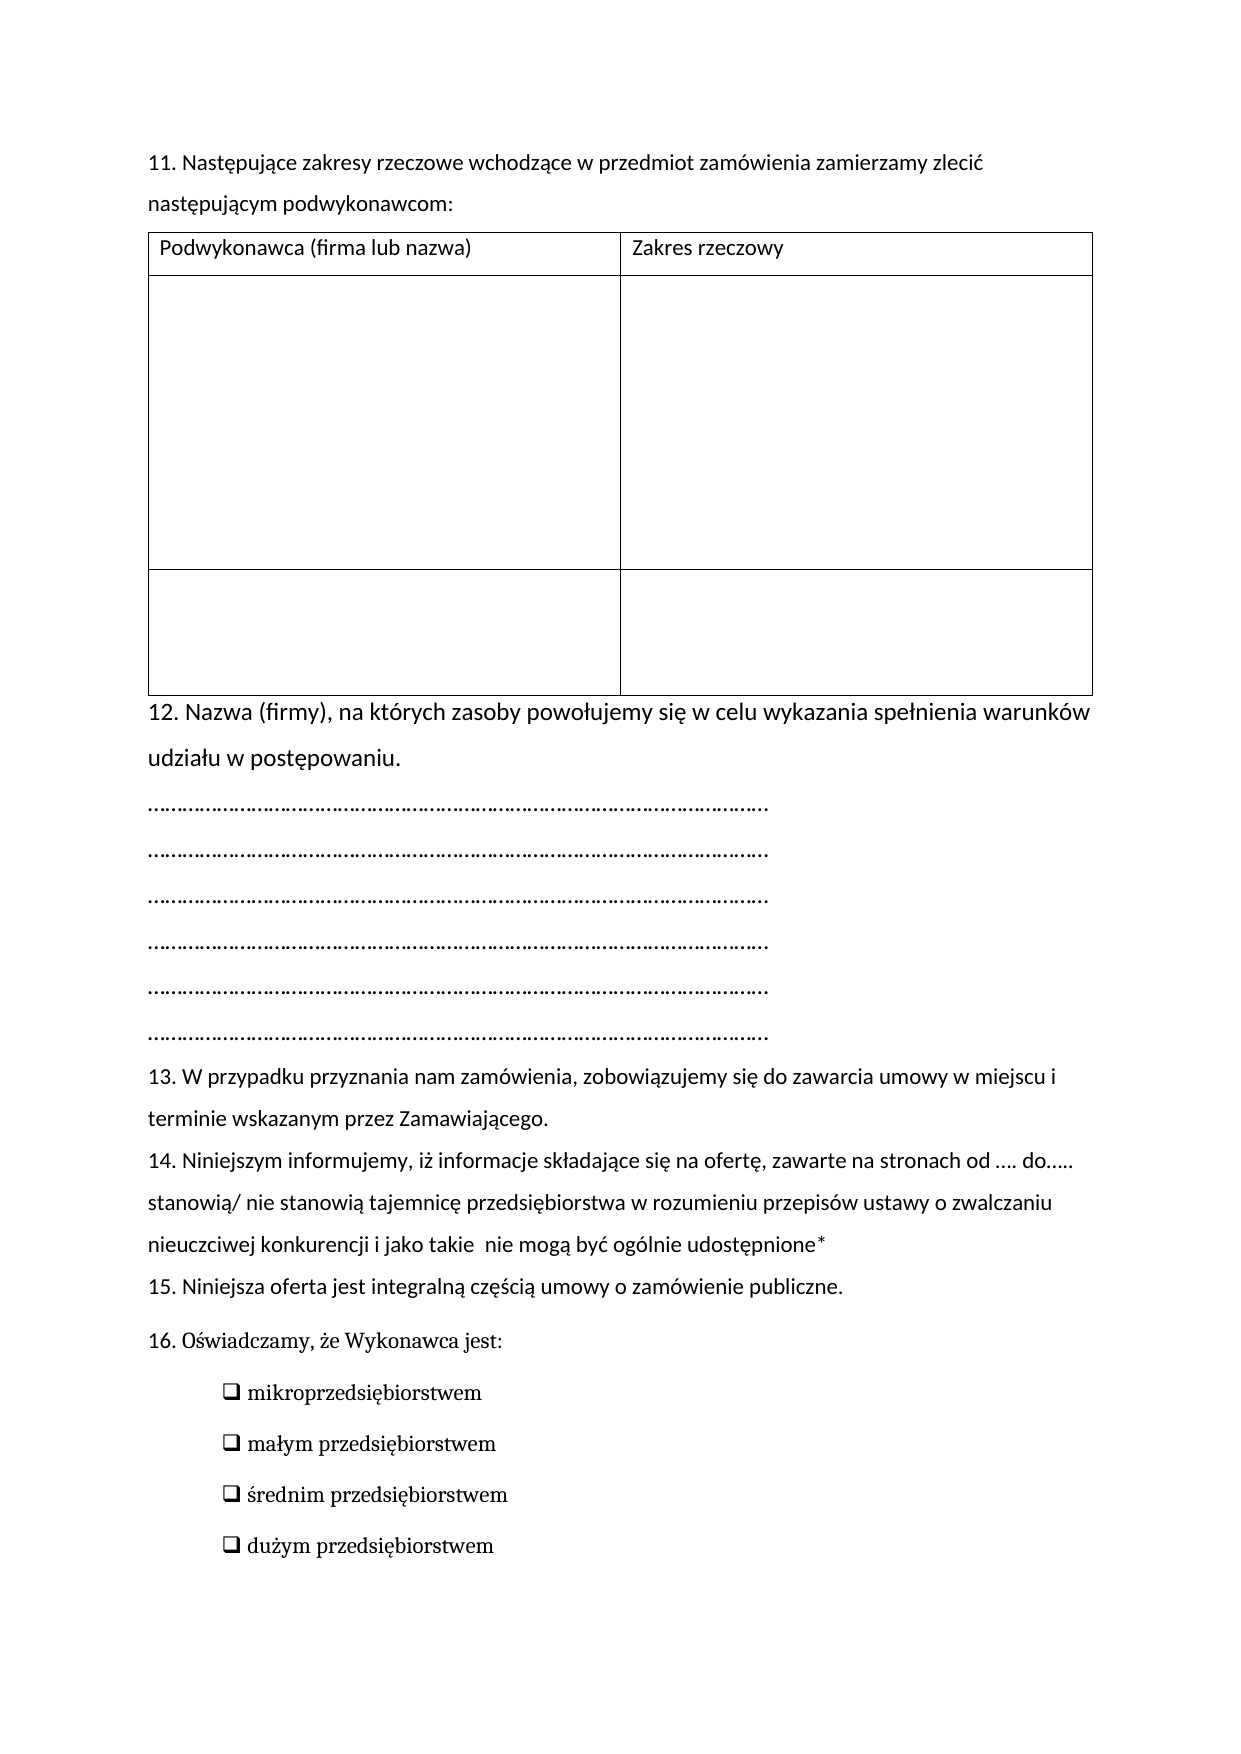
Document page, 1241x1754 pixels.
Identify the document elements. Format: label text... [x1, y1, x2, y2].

text 14. Niniejszym informujemy, iż informacje składające się na ofertę, zawarte na stronach od …. do….. [148, 1146, 1093, 1174]
table_cell [149, 570, 620, 695]
text ……………………………………………………………………………………………… [148, 1016, 1093, 1047]
table_cell [149, 276, 620, 569]
table_cell [621, 276, 1092, 569]
text ……………………………………………………………………………………………… [148, 971, 1093, 1001]
text ……………………………………………………………………………………………… [148, 925, 1093, 955]
text mikroprzedsiębiorstwem [221, 1379, 1093, 1406]
table_header Zakres rzeczowy [621, 233, 1092, 275]
text ……………………………………………………………………………………………… [148, 833, 1093, 864]
table_header Podwykonawca (firma lub nazwa) [149, 233, 620, 275]
text 11. Następujące zakresy rzeczowe wchodzące w przedmiot zamówienia zamierzamy zlecić następującym podwykonawcom: [148, 148, 1093, 218]
text ……………………………………………………………………………………………… [148, 879, 1093, 909]
text ……………………………………………………………………………………………… [148, 788, 1093, 818]
text 16. Oświadczamy, że Wykonawca jest: [148, 1326, 1093, 1354]
text dużym przedsiębiorstwem [221, 1532, 1093, 1559]
text 15. Niniejsza oferta jest integralną częścią umowy o zamówienie publiczne. [148, 1272, 1093, 1300]
text 12. Nazwa (firmy), na których zasoby powołujemy się w celu wykazania spełnienia warunków udziału w postępowaniu. [148, 696, 1093, 772]
text 13. W przypadku przyznania nam zamówienia, zobowiązujemy się do zawarcia umowy w miejscu i terminie wskazanym przez Zamawiającego. [148, 1062, 1093, 1132]
text małym przedsiębiorstwem [221, 1430, 1093, 1457]
text średnim przedsiębiorstwem [221, 1481, 1093, 1508]
table_cell [621, 570, 1092, 695]
text stanowią/ nie stanowią tajemnicę przedsiębiorstwa w rozumieniu przepisów ustawy o zwalczaniu nieuczciwej konkurencji i jako takie nie mogą być ogólnie udostępnione* [148, 1188, 1093, 1258]
